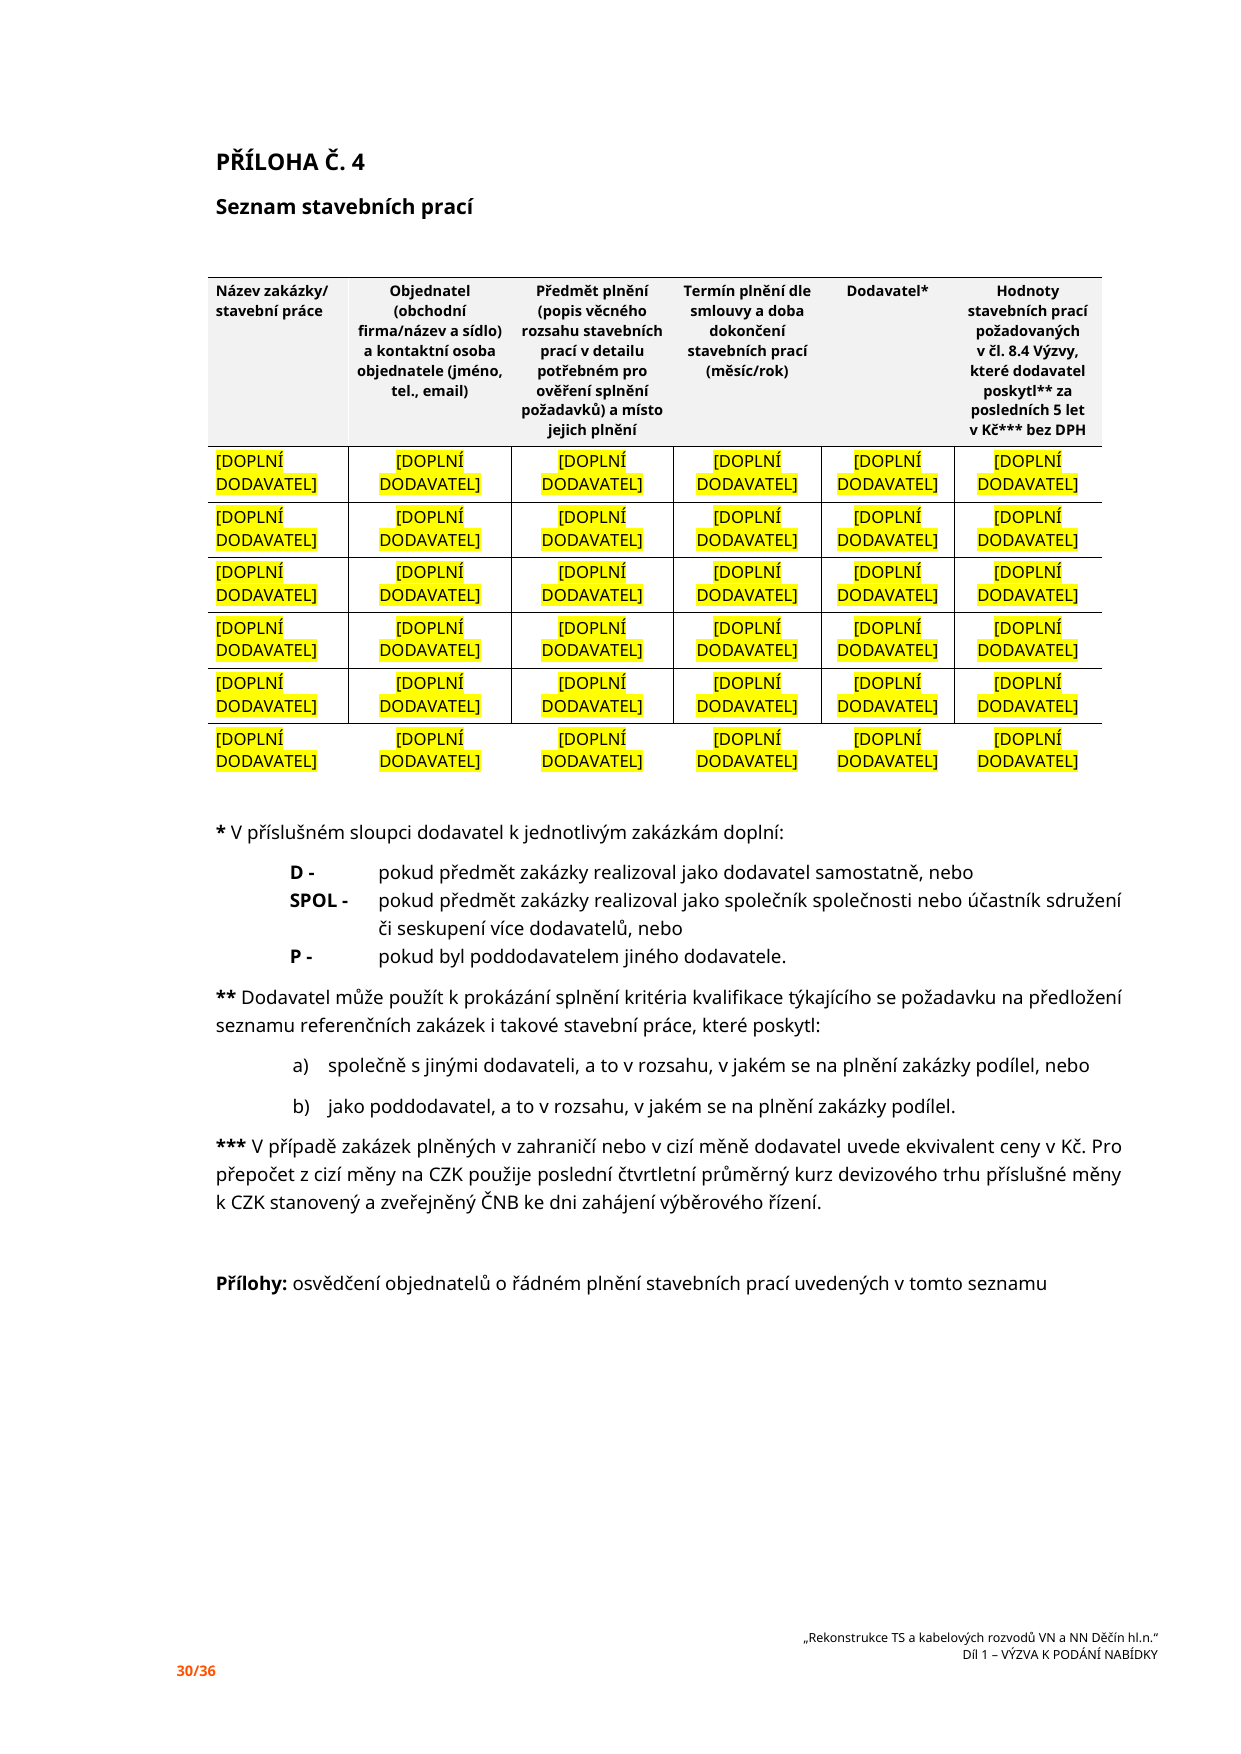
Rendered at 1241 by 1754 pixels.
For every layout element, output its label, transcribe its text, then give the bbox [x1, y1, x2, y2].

table_cell [DOPLNÍ DODAVATEL] [349, 613, 511, 668]
table_header Dodavatel* [821, 278, 954, 446]
table_cell [DOPLNÍ DODAVATEL] [349, 558, 511, 612]
table_cell [DOPLNÍ DODAVATEL] [822, 447, 954, 501]
table_cell [DOPLNÍ DODAVATEL] [349, 669, 511, 723]
table_header Hodnoty stavebních prací požadovaných v čl. 8.4 Výzvy, které dodavatel poskytl** za posledních 5 let v Kč*** bez DPH [954, 278, 1102, 446]
table_header Předmět plnění (popis věcného rozsahu stavebních prací v detailu potřebném pro ověření splnění požadavků) a místo jejich plnění [511, 278, 673, 446]
text Přílohy: osvědčení objednatelů o řádném plnění stavebních prací uvedených v tomto seznamu [216, 1271, 1122, 1296]
table_cell [DOPLNÍ DODAVATEL] [955, 447, 1102, 501]
table_cell [DOPLNÍ DODAVATEL] [208, 558, 348, 612]
table_cell [DOPLNÍ DODAVATEL] [822, 613, 954, 668]
table_cell [DOPLNÍ DODAVATEL] [955, 613, 1102, 668]
table_cell [DOPLNÍ DODAVATEL] [512, 669, 673, 723]
text SPOL - pokud předmět zakázky realizoval jako společník společnosti nebo účastník sdružení či seskupení více dodavatelů, nebo [289, 887, 1122, 941]
table_cell [DOPLNÍ DODAVATEL] [512, 503, 673, 557]
table_cell [DOPLNÍ DODAVATEL] [349, 724, 511, 778]
table_header Termín plnění dle smlouvy a doba dokončení stavebních prací (měsíc/rok) [673, 278, 821, 446]
table_cell [DOPLNÍ DODAVATEL] [512, 558, 673, 612]
table_cell [DOPLNÍ DODAVATEL] [208, 503, 348, 557]
table_cell [DOPLNÍ DODAVATEL] [821, 724, 954, 778]
table_cell [DOPLNÍ DODAVATEL] [673, 724, 821, 778]
table_cell [DOPLNÍ DODAVATEL] [511, 724, 673, 778]
table_cell [DOPLNÍ DODAVATEL] [674, 669, 821, 723]
table_cell [DOPLNÍ DODAVATEL] [954, 724, 1102, 778]
table_cell [DOPLNÍ DODAVATEL] [674, 447, 821, 501]
table_cell [DOPLNÍ DODAVATEL] [955, 669, 1102, 723]
table_cell [DOPLNÍ DODAVATEL] [955, 558, 1102, 612]
table_cell [DOPLNÍ DODAVATEL] [208, 447, 348, 501]
text *** V případě zakázek plněných v zahraničí nebo v cizí měně dodavatel uvede ekvivalent ceny v Kč. Pro přepočet z cizí měny na CZK použije poslední čtvrtletní průměrný kurz devizového trhu příslušné měny k CZK stanovený a zveřejněný ČNB ke dni zahájení výběrového řízení. [216, 1134, 1122, 1215]
table_cell [DOPLNÍ DODAVATEL] [512, 447, 673, 501]
table_cell [DOPLNÍ DODAVATEL] [349, 447, 511, 501]
text * V příslušném sloupci dodavatel k jednotlivým zakázkám doplní: [216, 819, 1122, 844]
table_cell [DOPLNÍ DODAVATEL] [674, 613, 821, 668]
table_header Objednatel (obchodní firma/název a sídlo) a kontaktní osoba objednatele (jméno, tel., email) [349, 278, 511, 446]
table_cell [DOPLNÍ DODAVATEL] [208, 724, 348, 778]
table_cell [DOPLNÍ DODAVATEL] [208, 613, 348, 668]
table_header Název zakázky/ stavební práce [208, 278, 348, 446]
text P - pokud byl poddodavatelem jiného dodavatele. [289, 943, 1122, 969]
list společně s jinými dodavateli, a to v rozsahu, v jakém se na plnění zakázky podílel, nebo [292, 1053, 1122, 1078]
table_cell [DOPLNÍ DODAVATEL] [822, 558, 954, 612]
text ** Dodavatel může použít k prokázání splnění kritéria kvalifikace týkajícího se požadavku na předložení seznamu referenčních zakázek i takové stavební práce, které poskytl: [216, 984, 1122, 1038]
table_cell [DOPLNÍ DODAVATEL] [512, 613, 673, 668]
table_cell [DOPLNÍ DODAVATEL] [349, 503, 511, 557]
text D - pokud předmět zakázky realizoval jako dodavatel samostatně, nebo [289, 859, 1122, 885]
text Příloha č. 4 [216, 146, 1122, 177]
table_cell [DOPLNÍ DODAVATEL] [822, 503, 954, 557]
text Seznam stavebních prací [216, 192, 1122, 221]
table_cell [DOPLNÍ DODAVATEL] [674, 503, 821, 557]
table_cell [DOPLNÍ DODAVATEL] [955, 503, 1102, 557]
table_cell [DOPLNÍ DODAVATEL] [674, 558, 821, 612]
table_cell [DOPLNÍ DODAVATEL] [822, 669, 954, 723]
table_cell [DOPLNÍ DODAVATEL] [208, 669, 348, 723]
text jako poddodavatel, a to v rozsahu, v jakém se na plnění zakázky podílel. [292, 1093, 1122, 1119]
